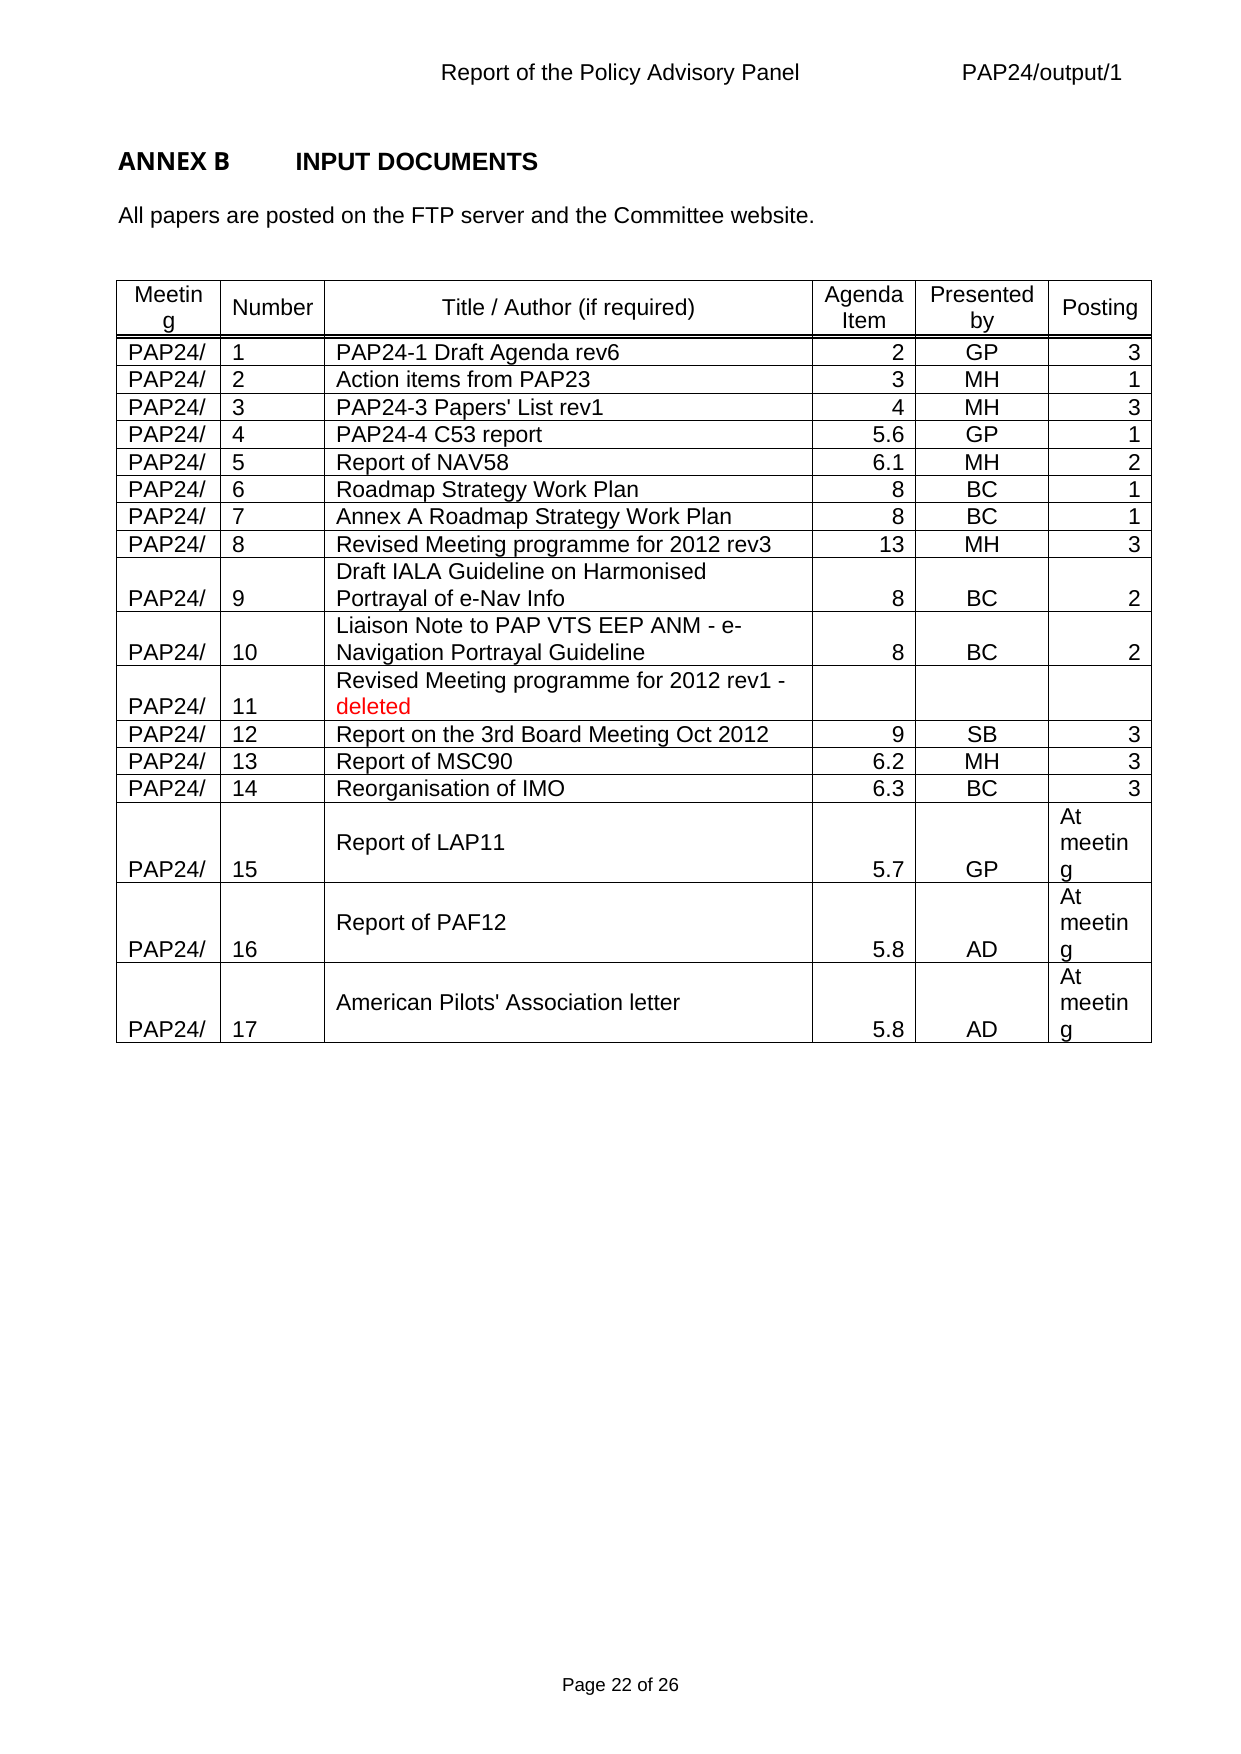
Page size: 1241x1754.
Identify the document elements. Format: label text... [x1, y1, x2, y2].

table_cell 13 [221, 748, 324, 774]
table_cell 3 [813, 366, 915, 393]
table_cell AD [916, 963, 1048, 1042]
table_cell 5.8 [813, 963, 915, 1042]
table_header Number [221, 281, 324, 334]
table_cell PAP24/ [117, 963, 220, 1042]
table_cell 1 [1049, 366, 1151, 393]
table_cell American Pilots' Association letter [325, 963, 812, 1042]
table_cell PAP24/ [117, 775, 220, 802]
table_cell BC [916, 476, 1048, 502]
table_cell GP [916, 339, 1048, 365]
table_header Posting [1049, 281, 1151, 334]
table_cell PAP24/ [117, 803, 220, 882]
table_cell BC [916, 503, 1048, 530]
table_cell Report of NAV58 [325, 449, 812, 475]
table_cell 5 [221, 449, 324, 475]
table_cell 8 [813, 612, 915, 665]
table_cell 1 [221, 339, 324, 365]
table_cell PAP24/ [117, 666, 220, 719]
table_cell Action items from PAP23 [325, 366, 812, 393]
table_cell Roadmap Strategy Work Plan [325, 476, 812, 502]
table_cell PAP24/ [117, 503, 220, 530]
table_cell At meeting [1049, 883, 1151, 962]
table_cell 2 [1049, 612, 1151, 665]
table_cell MH [916, 449, 1048, 475]
table_cell 9 [221, 558, 324, 611]
table_cell 6.3 [813, 775, 915, 802]
table_cell 6 [221, 476, 324, 502]
table_cell 16 [221, 883, 324, 962]
table_cell 2 [221, 366, 324, 393]
table_header Presented by [916, 281, 1048, 334]
table_header Agenda Item [813, 281, 915, 334]
table_header Meeting [117, 281, 220, 334]
table_cell 4 [813, 394, 915, 420]
table_cell GP [916, 421, 1048, 447]
table_cell Revised Meeting programme for 2012 rev3 [325, 531, 812, 557]
table_cell SB [916, 721, 1048, 747]
table_cell 3 [1049, 775, 1151, 802]
table_cell Liaison Note to PAP VTS EEP ANM - e-Navigation Portrayal Guideline [325, 612, 812, 665]
table_cell 2 [813, 339, 915, 365]
table_cell Annex A Roadmap Strategy Work Plan [325, 503, 812, 530]
table_cell PAP24/ [117, 366, 220, 393]
table_cell 3 [1049, 339, 1151, 365]
table_cell BC [916, 612, 1048, 665]
table_cell 13 [813, 531, 915, 557]
table_cell 5.8 [813, 883, 915, 962]
table_cell MH [916, 366, 1048, 393]
table_cell Report of PAF12 [325, 883, 812, 962]
table_cell MH [916, 394, 1048, 420]
table_cell 3 [1049, 531, 1151, 557]
table_cell 12 [221, 721, 324, 747]
table_cell At meeting [1049, 963, 1151, 1042]
table_cell PAP24/ [117, 421, 220, 447]
table_header Title / Author (if required) [325, 281, 812, 334]
table_cell PAP24-1 Draft Agenda rev6 [325, 339, 812, 365]
table_cell PAP24/ [117, 883, 220, 962]
table_cell PAP24-3 Papers' List rev1 [325, 394, 812, 420]
table_cell 14 [221, 775, 324, 802]
table_cell 1 [1049, 476, 1151, 502]
table_cell 6.2 [813, 748, 915, 774]
table_cell PAP24/ [117, 612, 220, 665]
table_cell PAP24/ [117, 558, 220, 611]
table_cell MH [916, 531, 1048, 557]
table_cell 8 [813, 503, 915, 530]
table_cell [916, 666, 1048, 719]
table_cell PAP24/ [117, 476, 220, 502]
table_cell PAP24-4 C53 report [325, 421, 812, 447]
table_cell Revised Meeting programme for 2012 rev1 - deleted [325, 666, 812, 719]
table_cell GP [916, 803, 1048, 882]
table_cell BC [916, 775, 1048, 802]
table_cell [1049, 666, 1151, 719]
table_cell Report on the 3rd Board Meeting Oct 2012 [325, 721, 812, 747]
table_cell Draft IALA Guideline on Harmonised Portrayal of e-Nav Info [325, 558, 812, 611]
table_cell 8 [221, 531, 324, 557]
table_cell PAP24/ [117, 449, 220, 475]
table_cell 5.6 [813, 421, 915, 447]
table_cell 8 [813, 558, 915, 611]
table_cell 7 [221, 503, 324, 530]
table_cell PAP24/ [117, 394, 220, 420]
table_cell 2 [1049, 558, 1151, 611]
table_cell [813, 666, 915, 719]
table_cell 8 [813, 476, 915, 502]
table_cell 2 [1049, 449, 1151, 475]
table_cell 11 [221, 666, 324, 719]
table_cell 1 [1049, 421, 1151, 447]
table_cell 10 [221, 612, 324, 665]
table_cell Report of MSC90 [325, 748, 812, 774]
table_cell PAP24/ [117, 339, 220, 365]
table_cell 6.1 [813, 449, 915, 475]
table_cell MH [916, 748, 1048, 774]
table_cell Reorganisation of IMO [325, 775, 812, 802]
table_cell Report of LAP11 [325, 803, 812, 882]
text Input Documents [118, 143, 1122, 177]
table_cell PAP24/ [117, 748, 220, 774]
table_cell 3 [221, 394, 324, 420]
table_cell 4 [221, 421, 324, 447]
table_cell 1 [1049, 503, 1151, 530]
table_cell 17 [221, 963, 324, 1042]
table_cell 3 [1049, 394, 1151, 420]
table_cell 9 [813, 721, 915, 747]
text All papers are posted on the FTP server and the Committee website. [118, 202, 1122, 228]
table_cell BC [916, 558, 1048, 611]
table_cell AD [916, 883, 1048, 962]
table_cell At meeting [1049, 803, 1151, 882]
table_cell PAP24/ [117, 531, 220, 557]
table_cell PAP24/ [117, 721, 220, 747]
table_cell 3 [1049, 748, 1151, 774]
table_cell 3 [1049, 721, 1151, 747]
table_cell 5.7 [813, 803, 915, 882]
table_cell 15 [221, 803, 324, 882]
